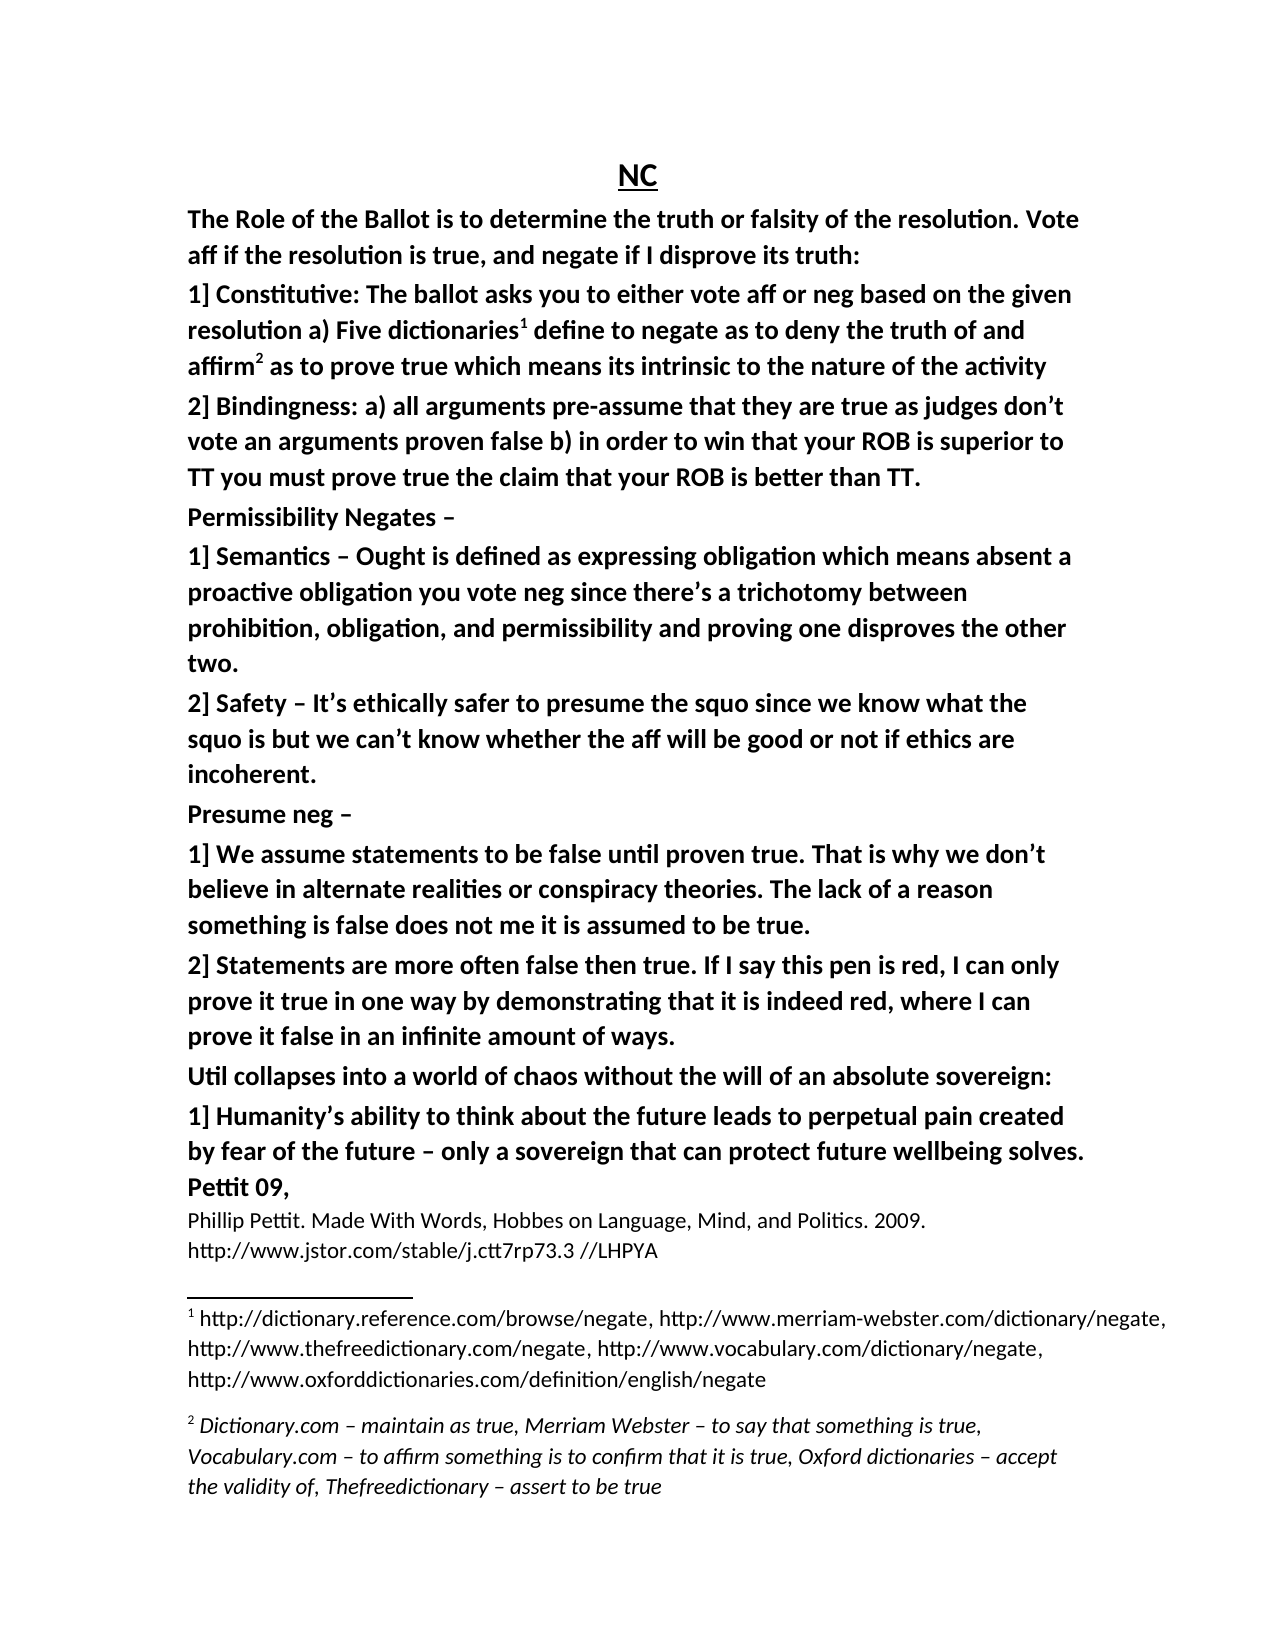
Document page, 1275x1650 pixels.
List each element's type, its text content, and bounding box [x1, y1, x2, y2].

subtitle The Role of the Ballot is to determine the truth or falsity of the resolution. Vote aff if the resolution is true, and negate if I disprove its truth: [187, 202, 1087, 271]
subtitle 1] Semantics – Ought is defined as expressing obligation which means absent a proactive obligation you vote neg since there’s a trichotomy between prohibition, obligation, and permissibility and proving one disproves the other two. [187, 539, 1087, 679]
subtitle 2] Statements are more often false then true. If I say this pen is red, I can only prove it true in one way by demonstrating that it is indeed red, where I can prove it false in an infinite amount of ways. [187, 948, 1087, 1052]
subtitle 1] Constitutive: The ballot asks you to either vote aff or neg based on the given resolution a) Five dictionaries define to negate as to deny the truth of and affirm as to prove true which means its intrinsic to the nature of the activity [187, 278, 1087, 382]
subtitle 1] We assume statements to be false until proven true. That is why we don’t believe in alternate realities or conspiracy theories. The lack of a reason something is false does not me it is assumed to be true. [187, 837, 1087, 941]
subtitle Presume neg – [187, 797, 1087, 830]
subtitle 2] Bindingness: a) all arguments pre-assume that they are true as judges don’t vote an arguments proven false b) in order to win that your ROB is superior to TT you must prove true the claim that your ROB is better than TT. [187, 389, 1087, 493]
text Phillip Pettit. Made With Words, Hobbes on Language, Mind, and Politics. 2009. http://www.jstor.com/stable/j.ctt7rp73.3 //LHPYA [187, 1206, 1087, 1264]
subtitle 1] Humanity’s ability to think about the future leads to perpetual pain created by fear of the future – only a sovereign that can protect future wellbeing solves. Pettit 09, [187, 1099, 1087, 1203]
subtitle 2] Safety – It’s ethically safer to presume the squo since we know what the squo is but we can’t know whether the aff will be good or not if ethics are incoherent. [187, 686, 1087, 791]
subtitle Util collapses into a world of chaos without the will of an absolute sovereign: [187, 1059, 1087, 1092]
subtitle NC [187, 154, 1087, 195]
subtitle Permissibility Negates – [187, 500, 1087, 533]
